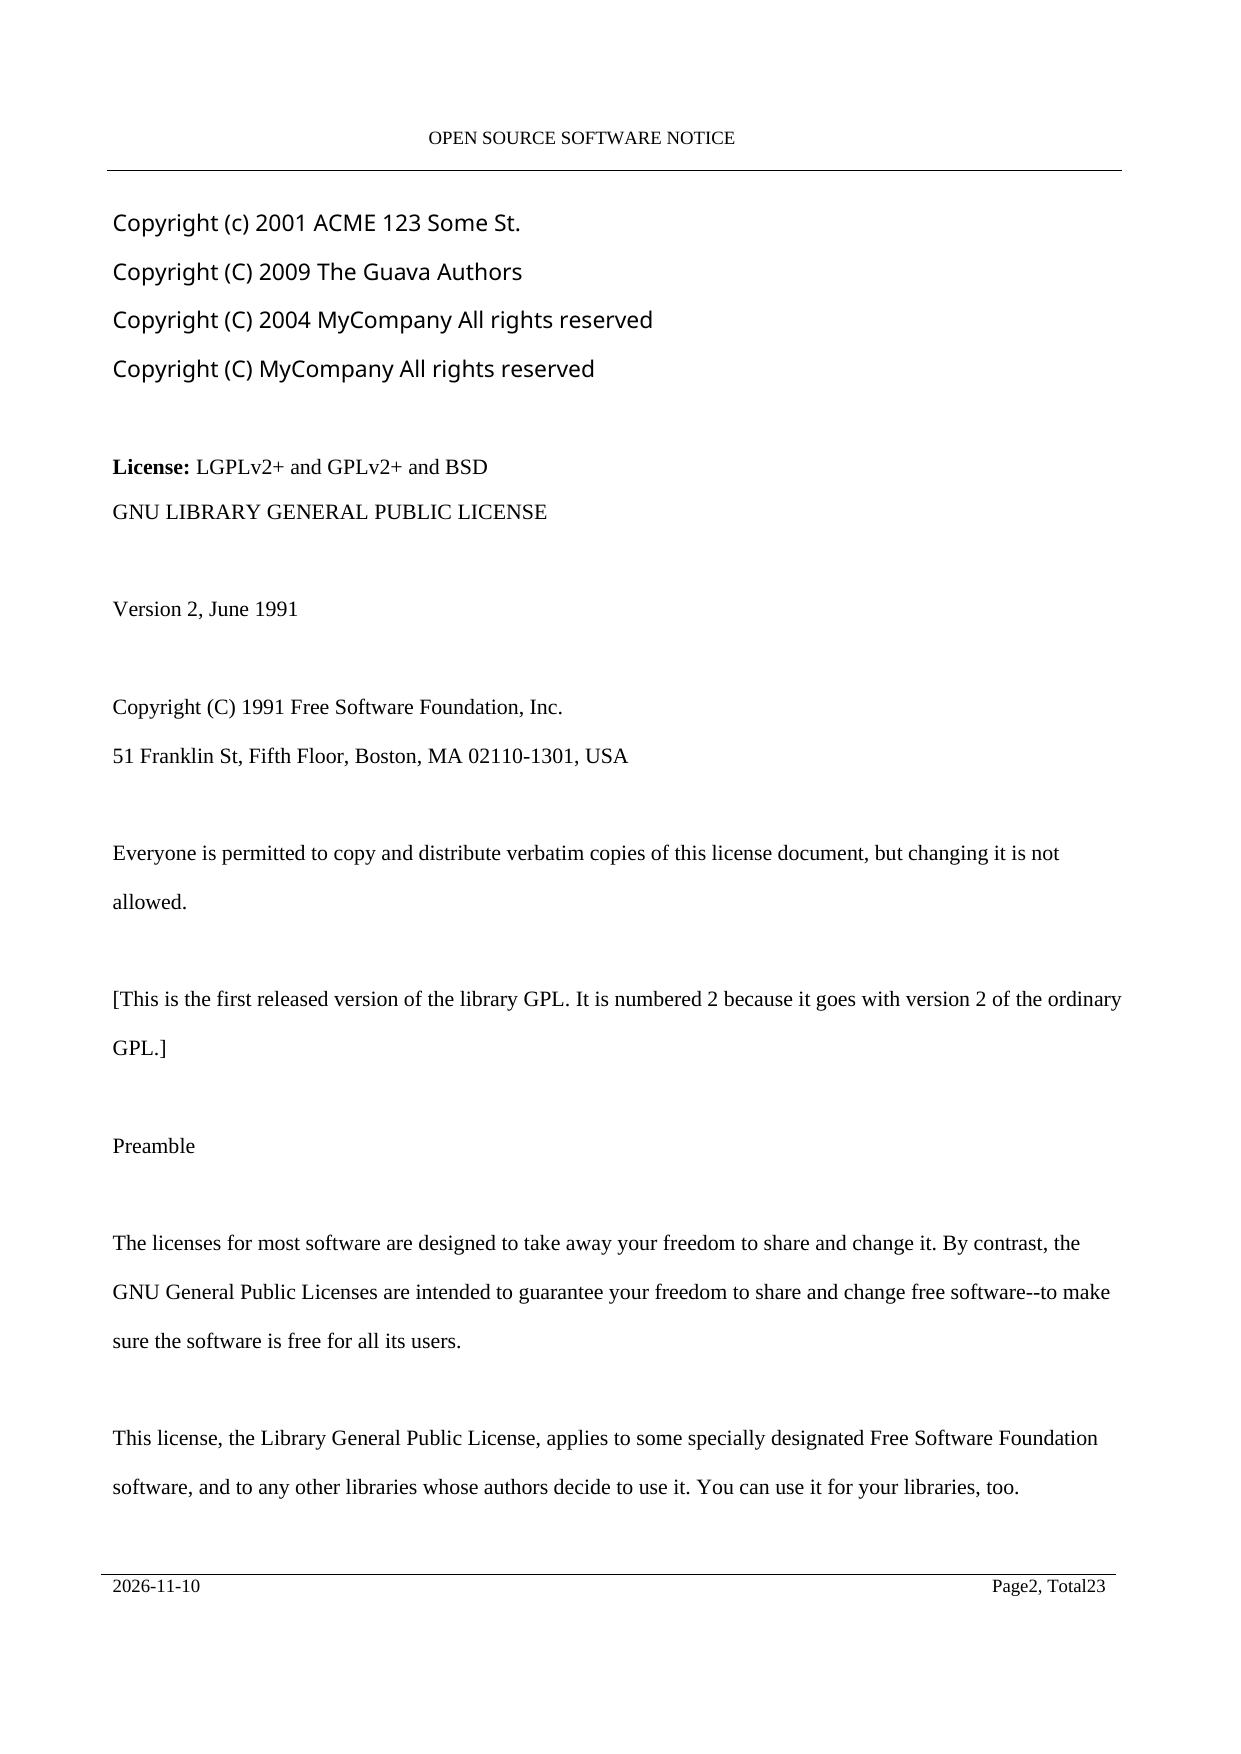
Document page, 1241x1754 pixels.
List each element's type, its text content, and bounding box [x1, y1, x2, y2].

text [112, 495, 1128, 1503]
text License: LGPLv2+ and GPLv2+ and BSD [112, 450, 1128, 483]
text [112, 206, 1128, 434]
